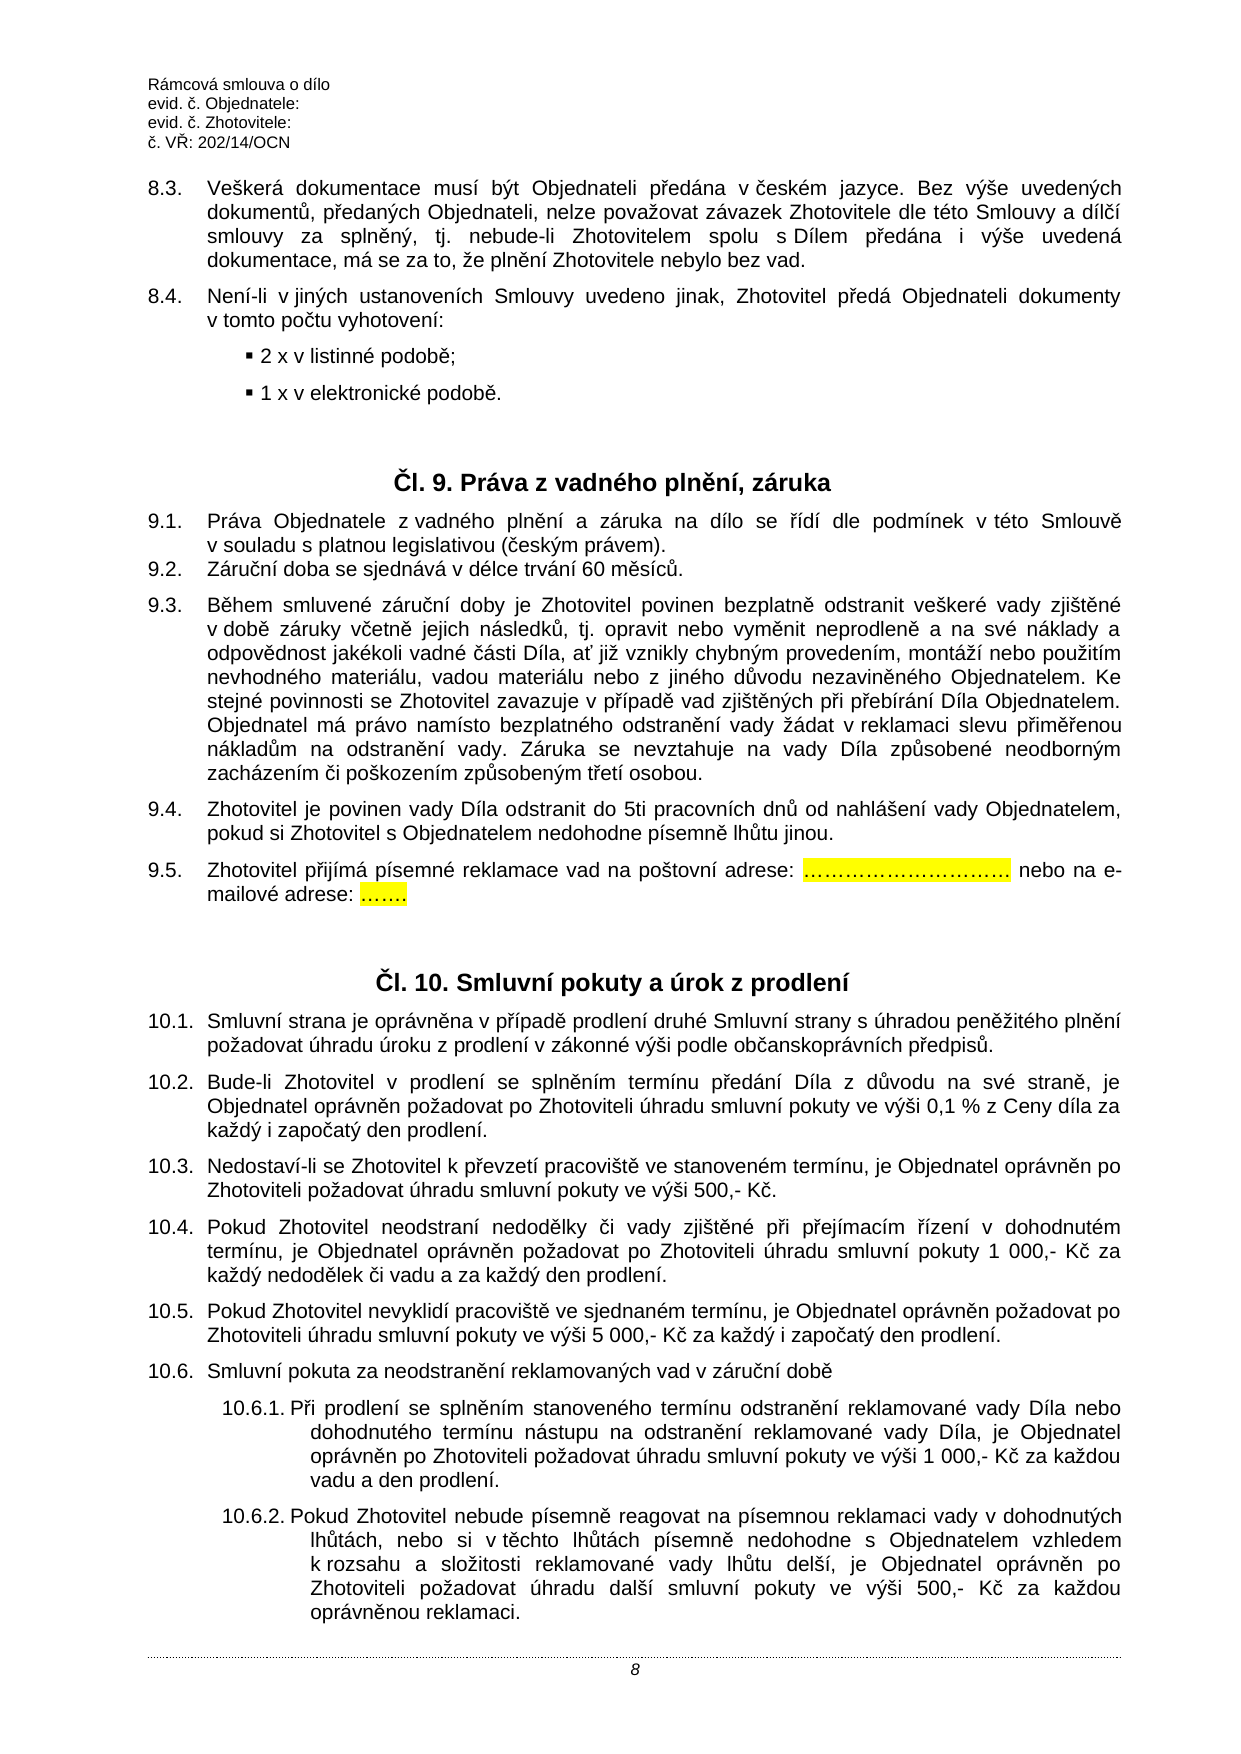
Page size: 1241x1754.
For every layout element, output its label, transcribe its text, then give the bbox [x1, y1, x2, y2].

list Zhotovitel je povinen vady Díla odstranit do 5ti pracovních dnů od nahlášení vady Objednatelem, pokud si Zhotovitel s Objednatelem nedohodne písemně lhůtu jinou. [148, 797, 1122, 845]
list Není-li v jiných ustanoveních Smlouvy uvedeno jinak, Zhotovitel předá Objednateli dokumenty v tomto počtu vyhotovení: [148, 284, 1122, 332]
list Smluvní strana je oprávněna v případě prodlení druhé Smluvní strany s úhradou peněžitého plnění požadovat úhradu úroku z prodlení v zákonné výši podle občanskoprávních předpisů. [148, 1009, 1122, 1057]
list Nedostaví-li se Zhotovitel k převzetí pracoviště ve stanoveném termínu, je Objednatel oprávněn po Zhotoviteli požadovat úhradu smluvní pokuty ve výši 500,- Kč. [148, 1154, 1122, 1202]
list Zhotovitel přijímá písemné reklamace vad na poštovní adrese: ………………………… nebo na e-mailové adrese: ……. [148, 858, 1122, 906]
list Pokud Zhotovitel nevyklidí pracoviště ve sjednaném termínu, je Objednatel oprávněn požadovat po Zhotoviteli úhradu smluvní pokuty ve výši 5 000,- Kč za každý i započatý den prodlení. [148, 1299, 1122, 1347]
list Smluvní pokuty a úrok z prodlení [102, 968, 1122, 997]
list Během smluvené záruční doby je Zhotovitel povinen bezplatně odstranit veškeré vady zjištěné v době záruky včetně jejich následků, tj. opravit nebo vyměnit neprodleně a na své náklady a odpovědnost jakékoli vadné části Díla, ať již vznikly chybným provedením, montáží nebo použitím nevhodného materiálu, vadou materiálu nebo z jiného důvodu nezaviněného Objednatelem. Ke stejné povinnosti se Zhotovitel zavazuje v případě vad zjištěných při přebírání Díla Objednatelem. Objednatel má právo namísto bezplatného odstranění vady žádat v reklamaci slevu přiměřenou nákladům na odstranění vady. Záruka se nevztahuje na vady Díla způsobené neodborným zacházením či poškozením způsobeným třetí osobou. [148, 593, 1122, 785]
list Veškerá dokumentace musí být Objednateli předána v českém jazyce. Bez výše uvedených dokumentů, předaných Objednateli, nelze považovat závazek Zhotovitele dle této Smlouvy a dílčí smlouvy za splněný, tj. nebude-li Zhotovitelem spolu s Dílem předána i výše uvedená dokumentace, má se za to, že plnění Zhotovitele nebylo bez vad. [148, 176, 1122, 271]
list Smluvní pokuta za neodstranění reklamovaných vad v záruční době [148, 1359, 1122, 1383]
list Pokud Zhotovitel neodstraní nedodělky či vady zjištěné při přejímacím řízení v dohodnutém termínu, je Objednatel oprávněn požadovat po Zhotoviteli úhradu smluvní pokuty 1 000,- Kč za každý nedodělek či vadu a za každý den prodlení. [148, 1214, 1122, 1286]
list Bude-li Zhotovitel v prodlení se splněním termínu předání Díla z důvodu na své straně, je Objednatel oprávněn požadovat po Zhotoviteli úhradu smluvní pokuty ve výši 0,1 % z Ceny díla za každý i započatý den prodlení. [148, 1070, 1122, 1142]
list Při prodlení se splněním stanoveného termínu odstranění reklamované vady Díla nebo dohodnutého termínu nástupu na odstranění reklamované vady Díla, je Objednatel oprávněn po Zhotoviteli požadovat úhradu smluvní pokuty ve výši 1 000,- Kč za každou vadu a den prodlení. [222, 1396, 1122, 1492]
text Práva Objednatele z vadného plnění a záruka na dílo se řídí dle podmínek v této Smlouvě v souladu s platnou legislativou (českým právem). [148, 509, 1122, 557]
list Záruční doba se sjednává v délce trvání 60 měsíců. [148, 557, 1122, 581]
list 2 x v listinné podobě; [244, 344, 1122, 368]
list Pokud Zhotovitel nebude písemně reagovat na písemnou reklamaci vady v dohodnutých lhůtách, nebo si v těchto lhůtách písemně nedohodne s Objednatelem vzhledem k rozsahu a složitosti reklamované vady lhůtu delší, je Objednatel oprávněn po Zhotoviteli požadovat úhradu další smluvní pokuty ve výši 500,- Kč za každou oprávněnou reklamaci. [222, 1504, 1122, 1624]
list 1 x v elektronické podobě. [244, 381, 1122, 405]
list Práva z vadného plnění, záruka [102, 467, 1122, 496]
